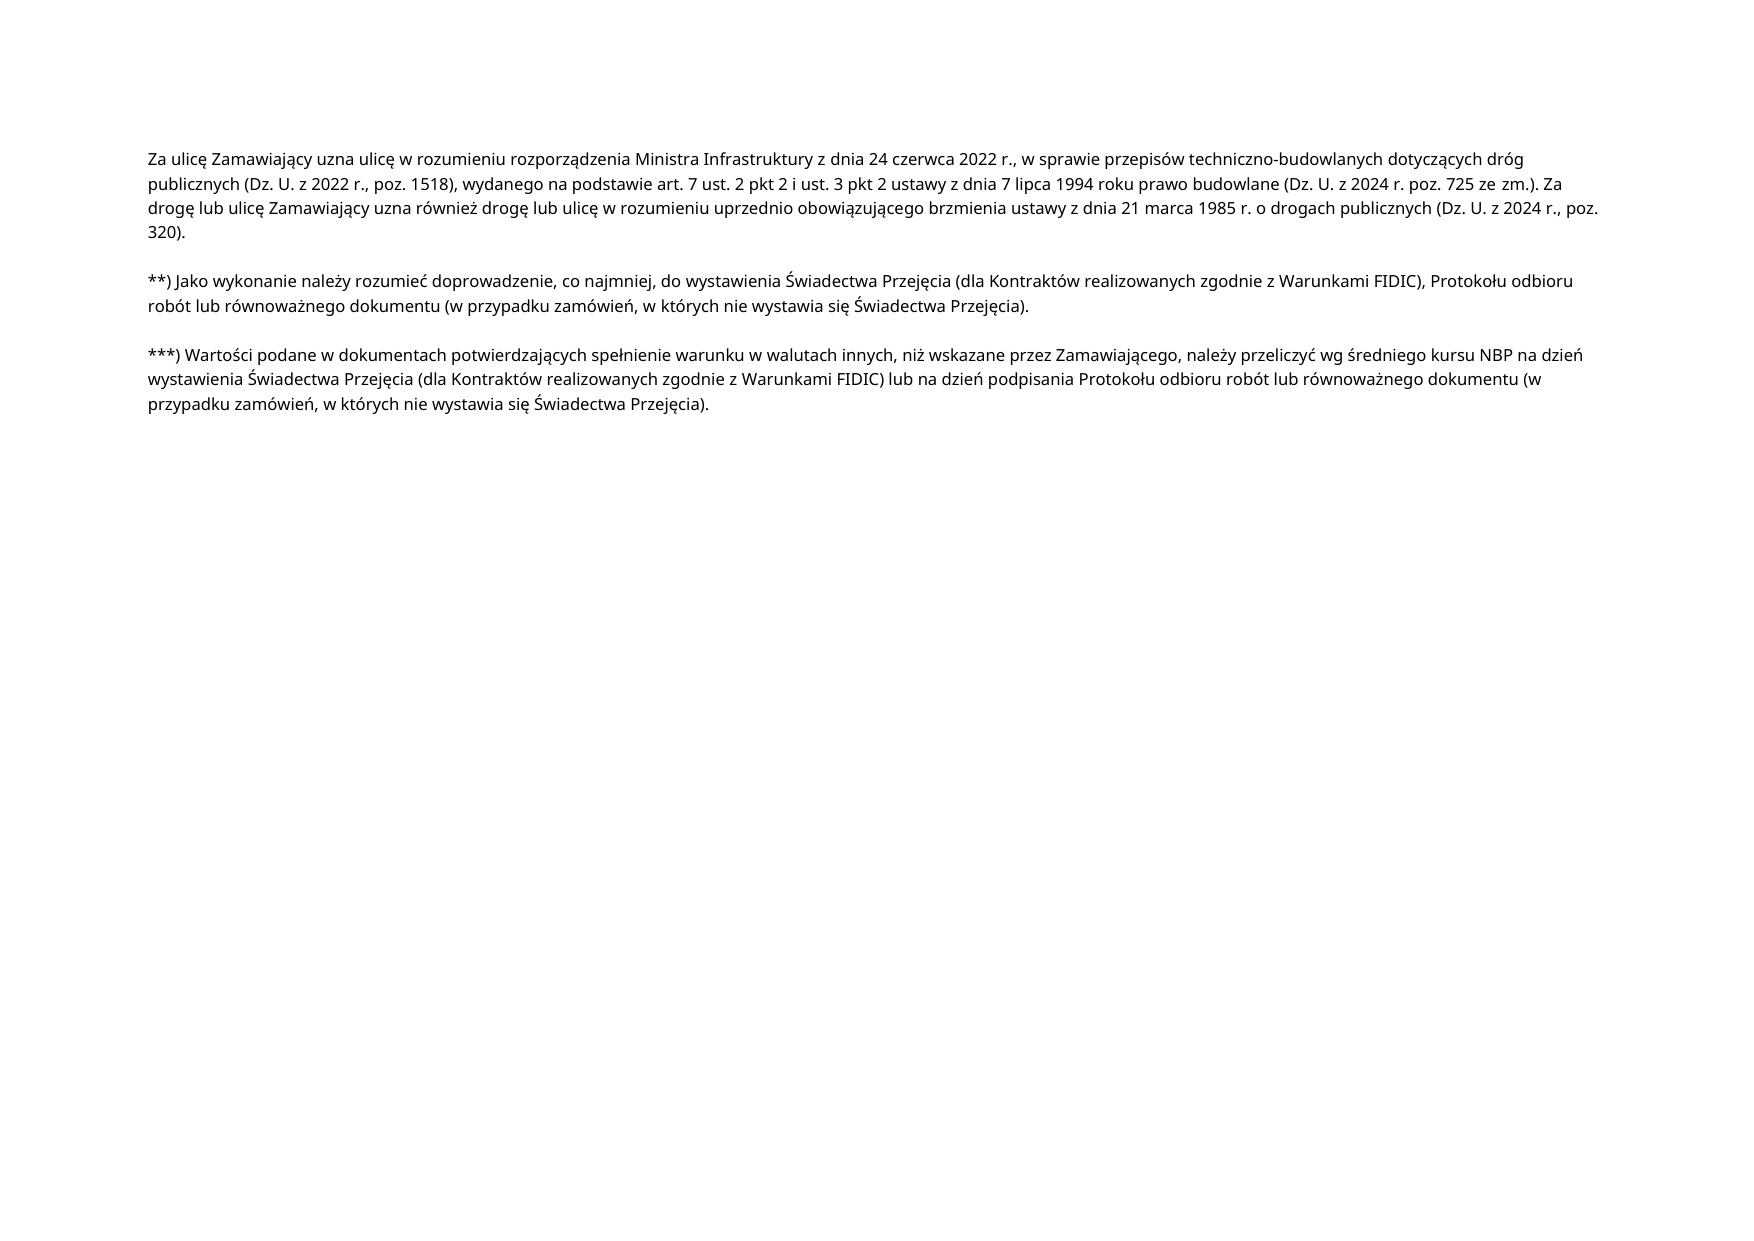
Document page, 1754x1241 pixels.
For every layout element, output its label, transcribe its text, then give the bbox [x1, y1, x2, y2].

text **) Jako wykonanie należy rozumieć doprowadzenie, co najmniej, do wystawienia Świadectwa Przejęcia (dla Kontraktów realizowanych zgodnie z Warunkami FIDIC), Protokołu odbioru robót lub równoważnego dokumentu (w przypadku zamówień, w których nie wystawia się Świadectwa Przejęcia). [148, 270, 1606, 317]
text Za ulicę Zamawiający uzna ulicę w rozumieniu rozporządzenia Ministra Infrastruktury z dnia 24 czerwca 2022 r., w sprawie przepisów techniczno-budowlanych dotyczących dróg publicznych (Dz. U. z 2022 r., poz. 1518), wydanego na podstawie art. 7 ust. 2 pkt 2 i ust. 3 pkt 2 ustawy z dnia 7 lipca 1994 roku prawo budowlane (Dz. U. z 2024 r. poz. 725 ze zm.). Za drogę lub ulicę Zamawiający uzna również drogę lub ulicę w rozumieniu uprzednio obowiązującego brzmienia ustawy z dnia 21 marca 1985 r. o drogach publicznych (Dz. U. z 2024 r., poz. 320). [148, 148, 1606, 244]
text ***) Wartości podane w dokumentach potwierdzających spełnienie warunku w walutach innych, niż wskazane przez Zamawiającego, należy przeliczyć wg średniego kursu NBP na dzień wystawienia Świadectwa Przejęcia (dla Kontraktów realizowanych zgodnie z Warunkami FIDIC) lub na dzień podpisania Protokołu odbioru robót lub równoważnego dokumentu (w przypadku zamówień, w których nie wystawia się Świadectwa Przejęcia). [148, 343, 1606, 415]
